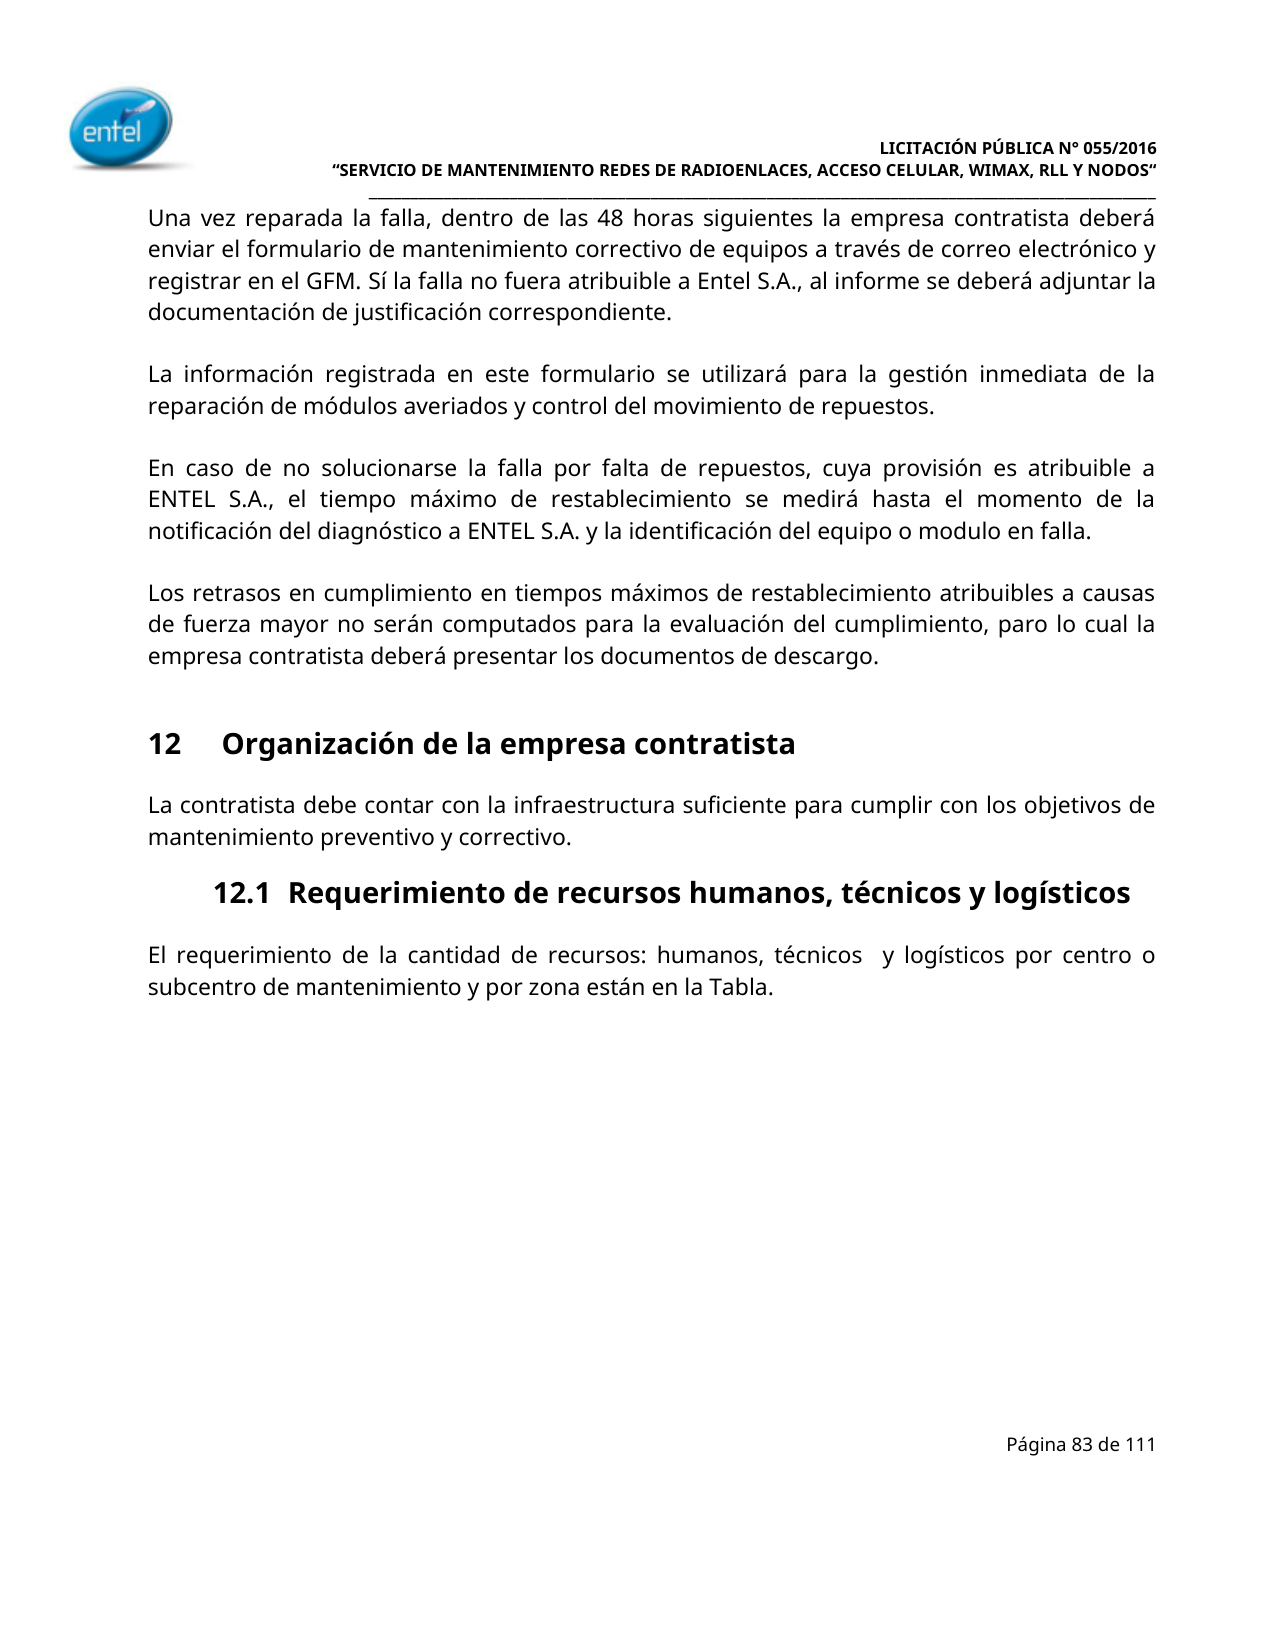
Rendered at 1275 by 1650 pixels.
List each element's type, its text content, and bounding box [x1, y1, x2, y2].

text El requerimiento de la cantidad de recursos: humanos, técnicos y logísticos por centro o subcentro de mantenimiento y por zona están en la Tabla. [148, 939, 1157, 1002]
subtitle Organización de la empresa contratista [148, 723, 1157, 763]
text La contratista debe contar con la infraestructura suficiente para cumplir con los objetivos de mantenimiento preventivo y correctivo. [148, 789, 1157, 852]
picture [53, 80, 196, 178]
text Los retrasos en cumplimiento en tiempos máximos de restablecimiento atribuibles a causas de fuerza mayor no serán computados para la evaluación del cumplimiento, paro lo cual la empresa contratista deberá presentar los documentos de descargo. [148, 577, 1157, 671]
text Una vez reparada la falla, dentro de las 48 horas siguientes la empresa contratista deberá enviar el formulario de mantenimiento correctivo de equipos a través de correo electrónico y registrar en el GFM. Sí la falla no fuera atribuible a Entel S.A., al informe se deberá adjuntar la documentación de justificación correspondiente. [148, 202, 1157, 327]
text En caso de no solucionarse la falla por falta de repuestos, cuya provisión es atribuible a ENTEL S.A., el tiempo máximo de restablecimiento se medirá hasta el momento de la notificación del diagnóstico a ENTEL S.A. y la identificación del equipo o modulo en falla. [148, 452, 1157, 546]
text La información registrada en este formulario se utilizará para la gestión inmediata de la reparación de módulos averiados y control del movimiento de repuestos. [148, 358, 1157, 421]
subtitle Requerimiento de recursos humanos, técnicos y logísticos [213, 873, 1157, 912]
